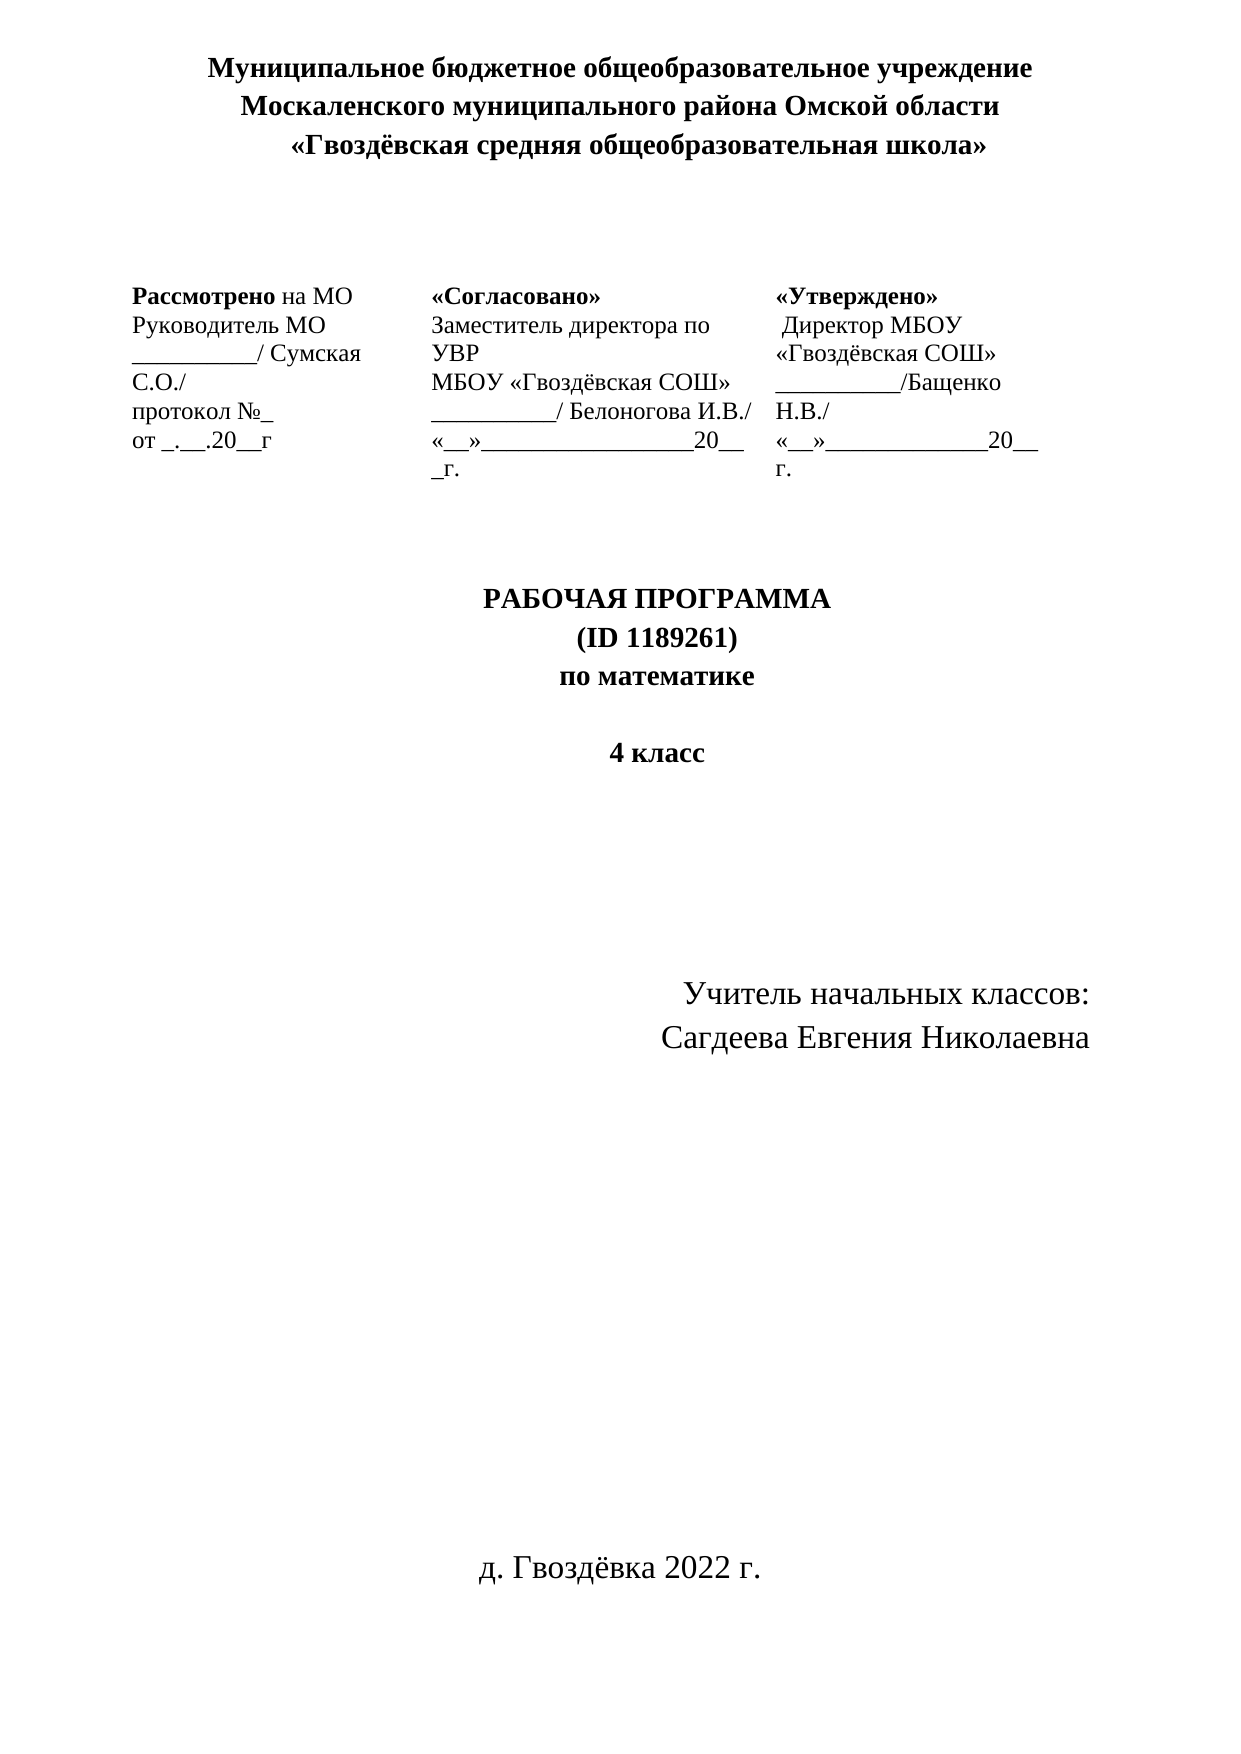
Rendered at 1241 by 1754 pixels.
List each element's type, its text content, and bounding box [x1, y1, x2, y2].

table_header «Согласовано» Заместитель директора по УВР МБОУ «Гвоздёвская СОШ» __________/ Белоногова И.В./ «__»_________________20___г. [420, 281, 764, 482]
text «Гвоздёвская средняя общеобразовательная школа» [187, 127, 1090, 160]
text по математике [150, 658, 1090, 692]
table_header Рассмотрено на МО Руководитель МО __________/ Сумская С.О./ протокол №_ от _.__.20__г [121, 281, 420, 482]
text д. Гвоздёвка 2022 г. [150, 1549, 1090, 1586]
text Муниципальное бюджетное общеобразовательное учреждение [150, 50, 1090, 83]
text Москаленского муниципального района Омской области [150, 88, 1090, 122]
text Сагдеева Евгения Николаевна [187, 1017, 1090, 1056]
table_header «Утверждено» Директор МБОУ «Гвоздёвская СОШ» __________/Бащенко Н.В./ «__»_____________20__ г. [764, 281, 1061, 482]
text РАБОЧАЯ ПРОГРАММА [150, 581, 1090, 615]
text 4 класс [150, 735, 1090, 769]
text (ID 1189261) [150, 620, 1090, 653]
text Учитель начальных классов: [187, 973, 1090, 1011]
